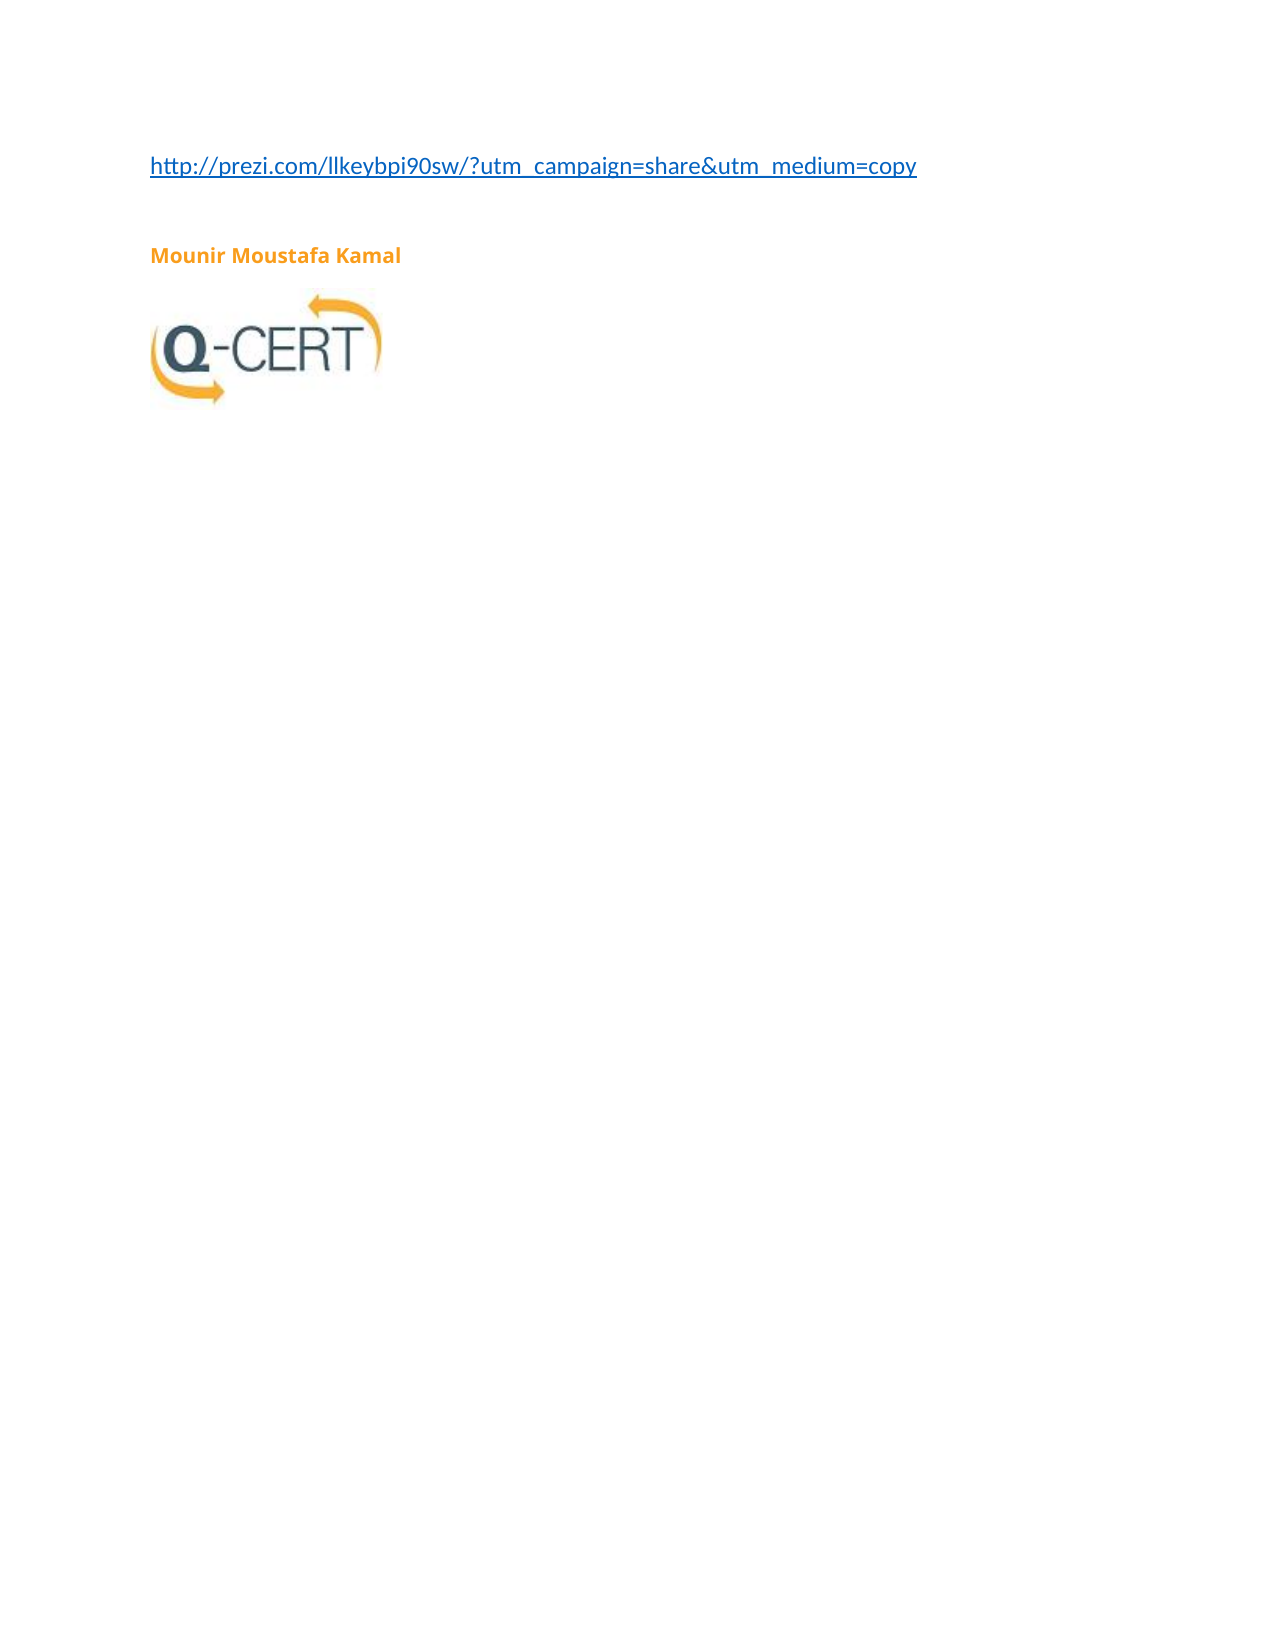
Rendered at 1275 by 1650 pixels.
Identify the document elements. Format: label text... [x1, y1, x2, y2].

picture [150, 288, 383, 410]
text http://prezi.com/llkeybpi90sw/?utm_campaign=share&utm_medium=copy​ [150, 150, 1125, 181]
text Mounir Moustafa Kamal [150, 242, 1125, 270]
